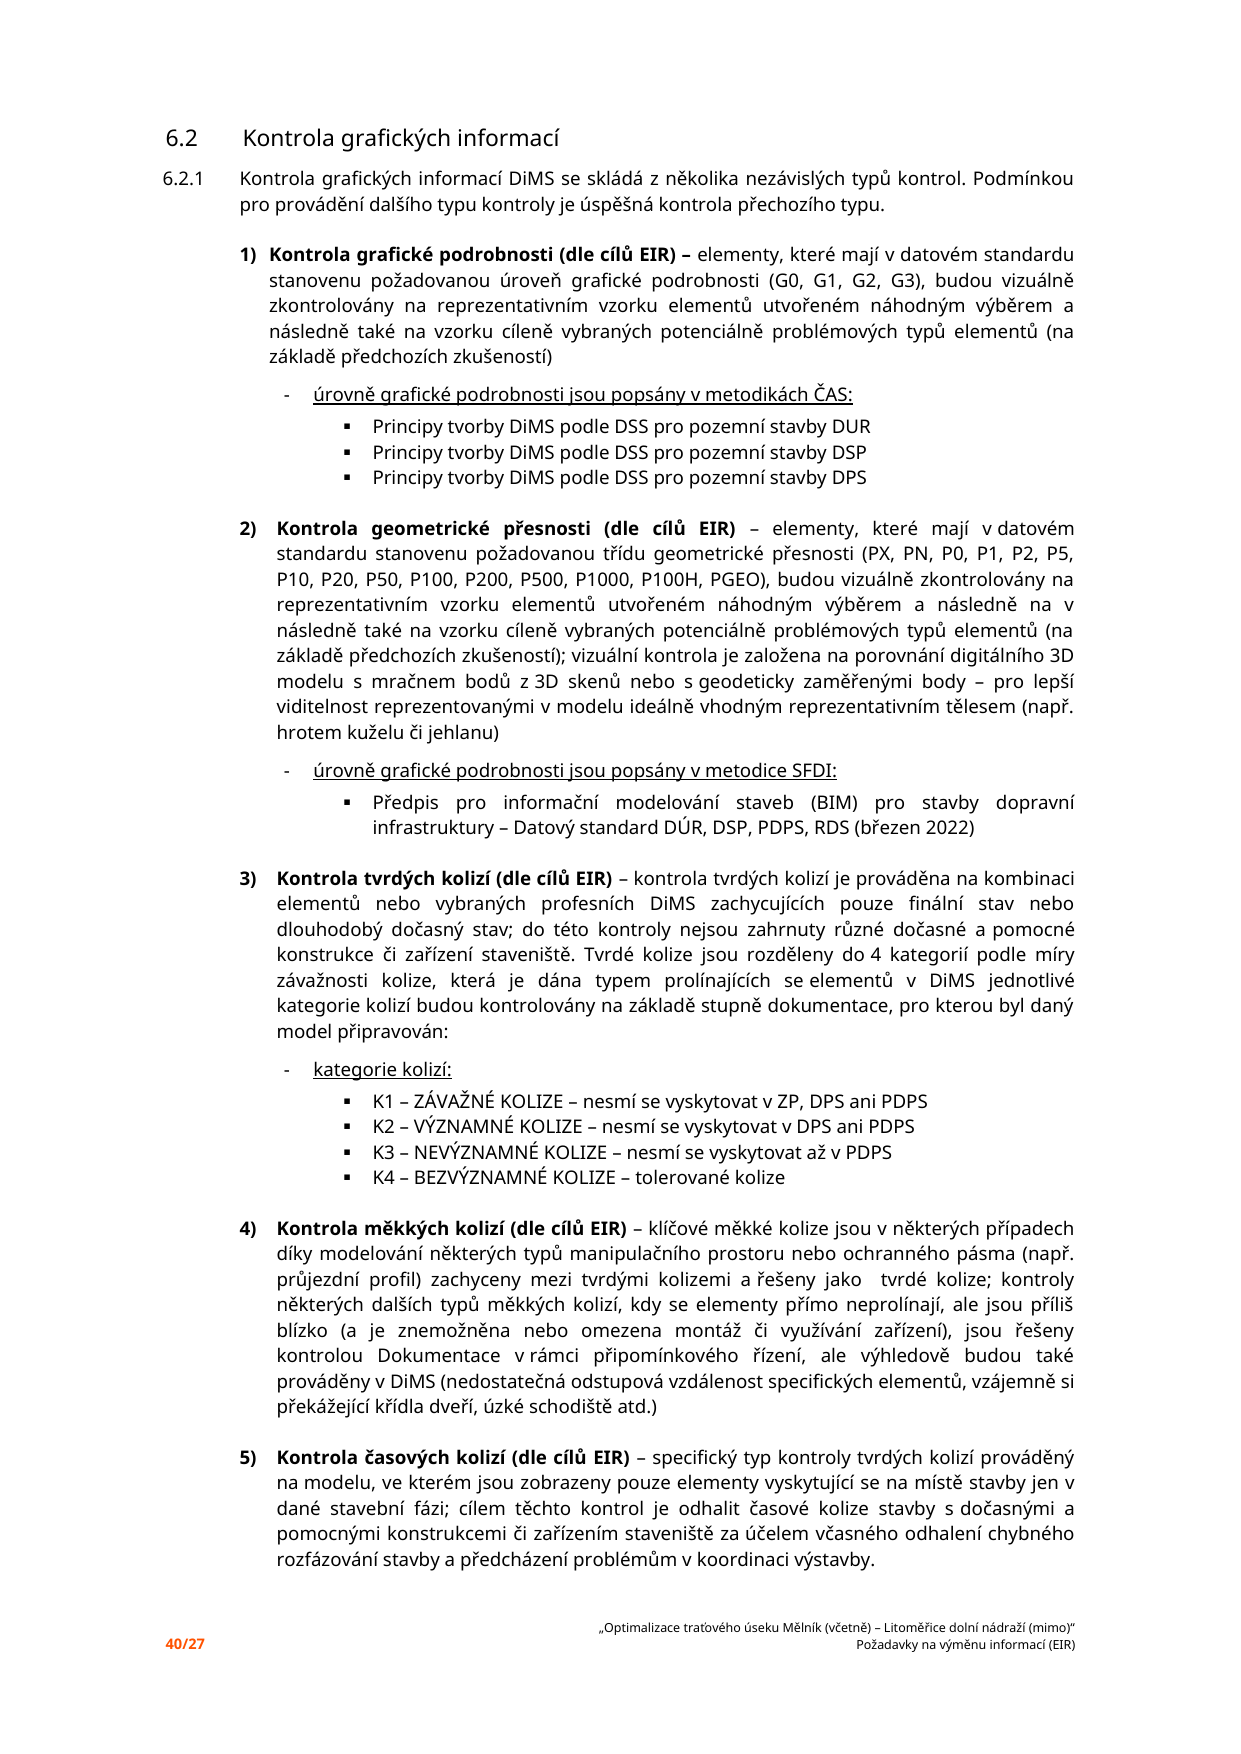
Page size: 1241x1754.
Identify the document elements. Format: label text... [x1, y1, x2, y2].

list Principy tvorby DiMS podle DSS pro pozemní stavby DUR [343, 413, 1075, 439]
list úrovně grafické podrobnosti jsou popsány v metodikách ČAS: [283, 382, 1075, 407]
list úrovně grafické podrobnosti jsou popsány v metodice SFDI: [283, 757, 1075, 783]
list Kontrola měkkých kolizí (dle cílů EIR) – klíčové měkké kolize jsou v některých případech díky modelování některých typů manipulačního prostoru nebo ochranného pásma (např. průjezdní profil) zachyceny mezi tvrdými kolizemi a řešeny jako tvrdé kolize; kontroly některých dalších typů měkkých kolizí, kdy se elementy přímo neprolínají, ale jsou příliš blízko (a je znemožněna nebo omezena montáž či využívání zařízení), jsou řešeny kontrolou Dokumentace v rámci připomínkového řízení, ale výhledově budou také prováděny v DiMS (nedostatečná odstupová vzdálenost specifických elementů, vzájemně si překážející křídla dveří, úzké schodiště atd.) [239, 1215, 1075, 1419]
list Kontrola grafické podrobnosti (dle cílů EIR) – elementy, které mají v datovém standardu stanovenu požadovanou úroveň grafické podrobnosti (G0, G1, G2, G3), budou vizuálně zkontrolovány na reprezentativním vzorku elementů utvořeném náhodným výběrem a následně také na vzorku cíleně vybraných potenciálně problémových typů elementů (na základě předchozích zkušeností) [239, 242, 1075, 369]
list Kontrola geometrické přesnosti (dle cílů EIR) – elementy, které mají v datovém standardu stanovenu požadovanou třídu geometrické přesnosti (PX, PN, P0, P1, P2, P5, P10, P20, P50, P100, P200, P500, P1000, P100H, PGEO), budou vizuálně zkontrolovány na reprezentativním vzorku elementů utvořeném náhodným výběrem a následně na v následně také na vzorku cíleně vybraných potenciálně problémových typů elementů (na základě předchozích zkušeností); vizuální kontrola je založena na porovnání digitálního 3D modelu s mračnem bodů z 3D skenů nebo s geodeticky zaměřenými body – pro lepší viditelnost reprezentovanými v modelu ideálně vhodným reprezentativním tělesem (např. hrotem kuželu či jehlanu) [239, 515, 1075, 745]
list Předpis pro informační modelování staveb (BIM) pro stavby dopravní infrastruktury – Datový standard DÚR, DSP, PDPS, RDS (březen 2022) [343, 789, 1075, 840]
list K1 – ZÁVAŽNÉ KOLIZE – nesmí se vyskytovat v ZP, DPS ani PDPS [343, 1088, 1075, 1113]
list K2 – VÝZNAMNÉ KOLIZE – nesmí se vyskytovat v DPS ani PDPS [343, 1113, 1075, 1139]
list K3 – NEVÝZNAMNÉ KOLIZE – nesmí se vyskytovat až v PDPS [343, 1139, 1075, 1164]
text Kontrola grafických informací DiMS se skládá z několika nezávislých typů kontrol. Podmínkou pro provádění dalšího typu kontroly je úspěšná kontrola přechozího typu. [162, 166, 1075, 217]
text Kontrola grafických informací [165, 122, 1075, 153]
list Principy tvorby DiMS podle DSS pro pozemní stavby DPS [343, 464, 1075, 490]
list Kontrola tvrdých kolizí (dle cílů EIR) – kontrola tvrdých kolizí je prováděna na kombinaci elementů nebo vybraných profesních DiMS zachycujících pouze finální stav nebo dlouhodobý dočasný stav; do této kontroly nejsou zahrnuty různé dočasné a pomocné konstrukce či zařízení staveniště. Tvrdé kolize jsou rozděleny do 4 kategorií podle míry závažnosti kolize, která je dána typem prolínajících se elementů v DiMS jednotlivé kategorie kolizí budou kontrolovány na základě stupně dokumentace, pro kterou byl daný model připravován: [239, 865, 1075, 1044]
list Kontrola časových kolizí (dle cílů EIR) – specifický typ kontroly tvrdých kolizí prováděný na modelu, ve kterém jsou zobrazeny pouze elementy vyskytující se na místě stavby jen v dané stavební fázi; cílem těchto kontrol je odhalit časové kolize stavby s dočasnými a pomocnými konstrukcemi či zařízením staveniště za účelem včasného odhalení chybného rozfázování stavby a předcházení problémům v koordinaci výstavby. [239, 1444, 1075, 1572]
list Principy tvorby DiMS podle DSS pro pozemní stavby DSP [343, 439, 1075, 464]
list K4 – BEZVÝZNAMNÉ KOLIZE – tolerované kolize [343, 1164, 1075, 1190]
list kategorie kolizí: [283, 1056, 1075, 1082]
